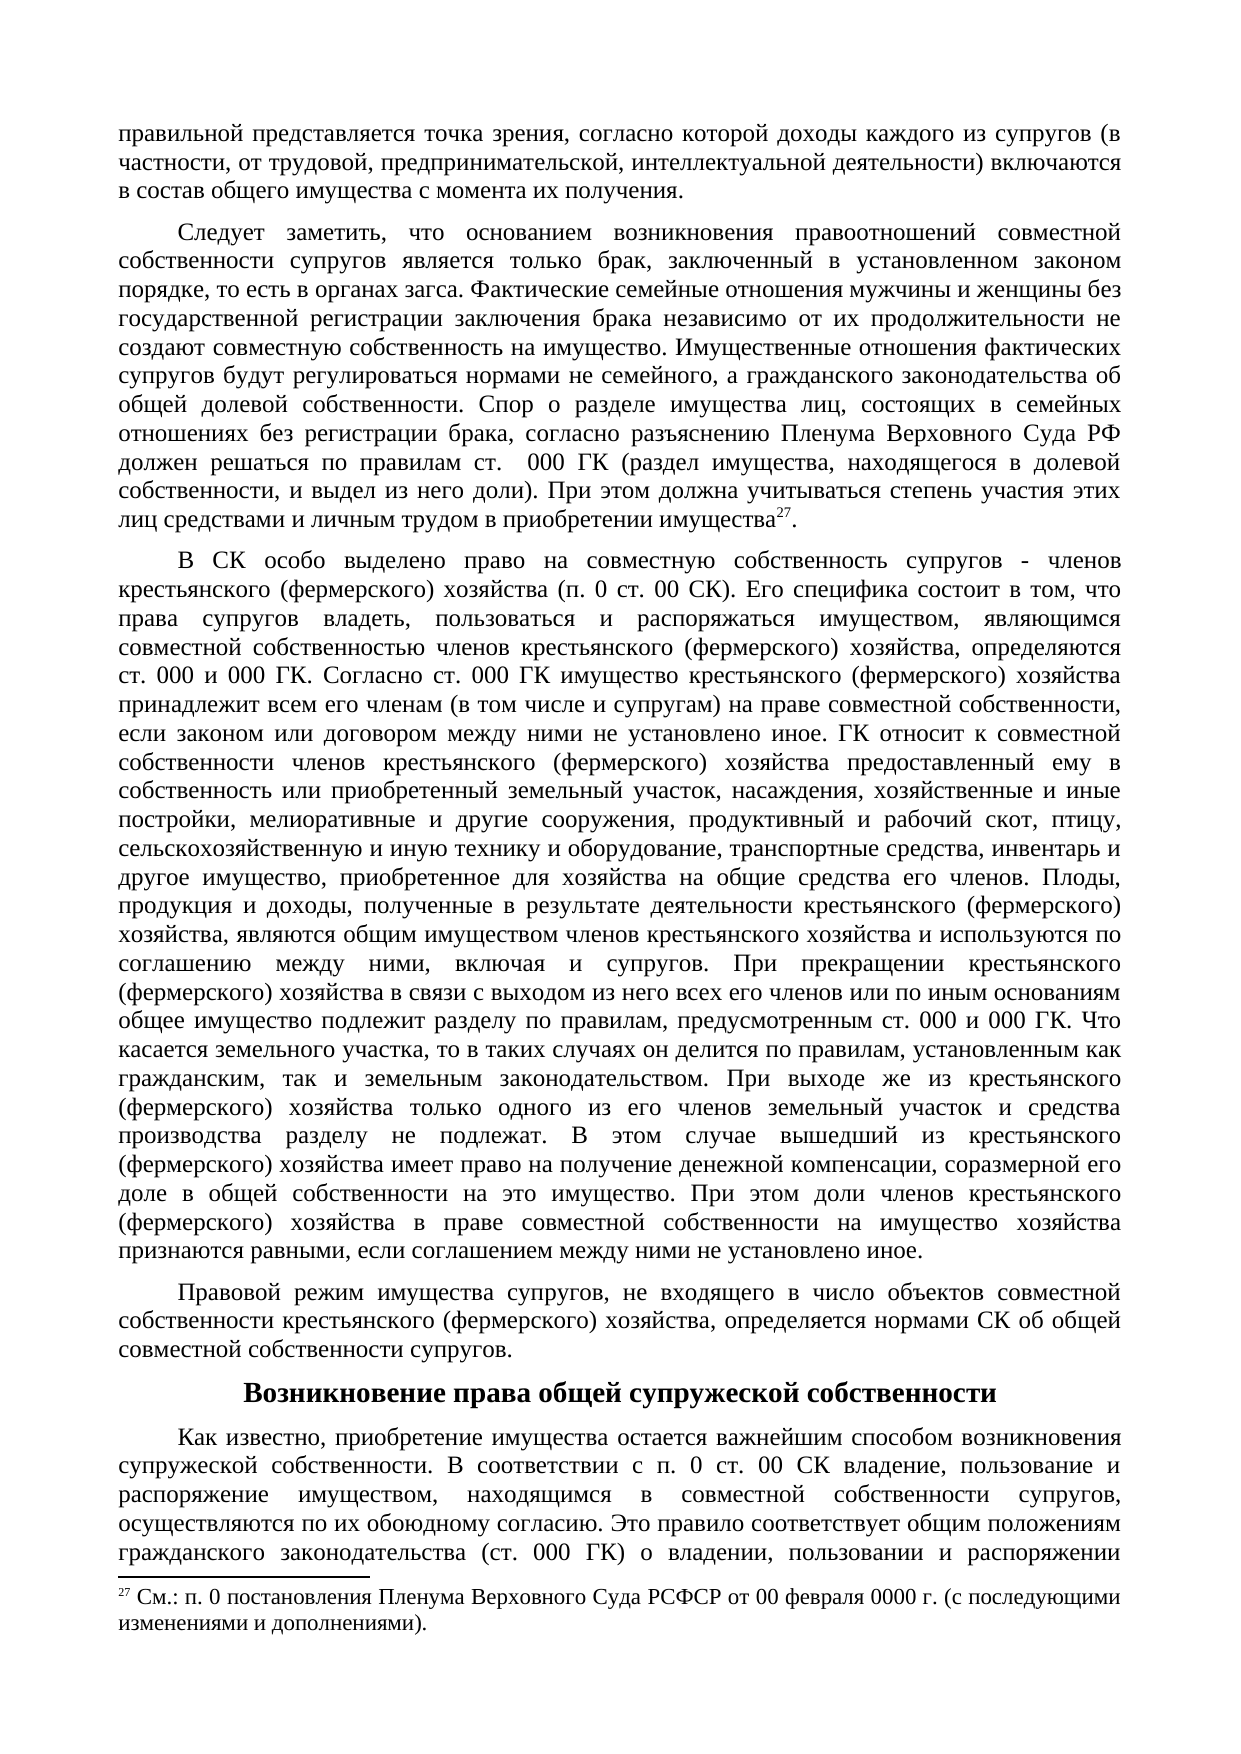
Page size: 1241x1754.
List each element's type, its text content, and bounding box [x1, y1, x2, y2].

text Следует заметить, что основанием возникновения правоотношений совместной собственности супругов является только брак, заключенный в установленном законом порядке, то есть в органах загса. Фактические семейные отношения мужчины и женщины без государственной регистрации заключения брака независимо от их продолжительности не создают совместную собственность на имущество. Имущественные отношения фактических супругов будут регулироваться нормами не семейного, а гражданского законодательства об общей долевой собственности. Спор о разделе имущества лиц, состоящих в семейных отношениях без регистрации брака, согласно разъяснению Пленума Верховного Суда РФ должен решаться по правилам ст. 000 ГК (раздел имущества, находящегося в долевой собственности, и выдел из него доли). При этом должна учитываться степень участия этих лиц средствами и личным трудом в приобретении имущества. [118, 217, 1122, 533]
text Правовой режим имущества супругов, не входящего в число объектов совместной собственности крестьянского (фермерского) хозяйства, определяется нормами СК об общей совместной собственности супругов. [118, 1277, 1122, 1363]
text В СК особо выделено право на совместную собственность супругов - членов крестьянского (фермерского) хозяйства (п. 0 ст. 00 СК). Его специфика состоит в том, что права супругов владеть, пользоваться и распоряжаться имуществом, являющимся совместной собственностью членов крестьянского (фермерского) хозяйства, определяются ст. 000 и 000 ГК. Согласно ст. 000 ГК имущество крестьянского (фермерского) хозяйства принадлежит всем его членам (в том числе и супругам) на праве совместной собственности, если законом или договором между ними не установлено иное. ГК относит к совместной собственности членов крестьянского (фермерского) хозяйства предоставленный ему в собственность или приобретенный земельный участок, насаждения, хозяйственные и иные постройки, мелиоративные и другие сооружения, продуктивный и рабочий скот, птицу, сельскохозяйственную и иную технику и оборудование, транспортные средства, инвентарь и другое имущество, приобретенное для хозяйства на общие средства его членов. Плоды, продукция и доходы, полученные в результате деятельности крестьянского (фермерского) хозяйства, являются общим имуществом членов крестьянского хозяйства и используются по соглашению между ними, включая и супругов. При прекращении крестьянского (фермерского) хозяйства в связи с выходом из него всех его членов или по иным основаниям общее имущество подлежит разделу по правилам, предусмотренным ст. 000 и 000 ГК. Что касается земельного участка, то в таких случаях он делится по правилам, установленным как гражданским, так и земельным законодательством. При выходе же из крестьянского (фермерского) хозяйства только одного из его членов земельный участок и средства производства разделу не подлежат. В этом случае вышедший из крестьянского (фермерского) хозяйства имеет право на получение денежной компенсации, соразмерной его доле в общей собственности на это имущество. При этом доли членов крестьянского (фермерского) хозяйства в праве совместной собственности на имущество хозяйства признаются равными, если соглашением между ними не установлено иное. [118, 546, 1122, 1264]
text Возникновение права общей супружеской собственности [118, 1376, 1122, 1409]
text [118, 118, 1122, 204]
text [118, 1422, 1122, 1565]
